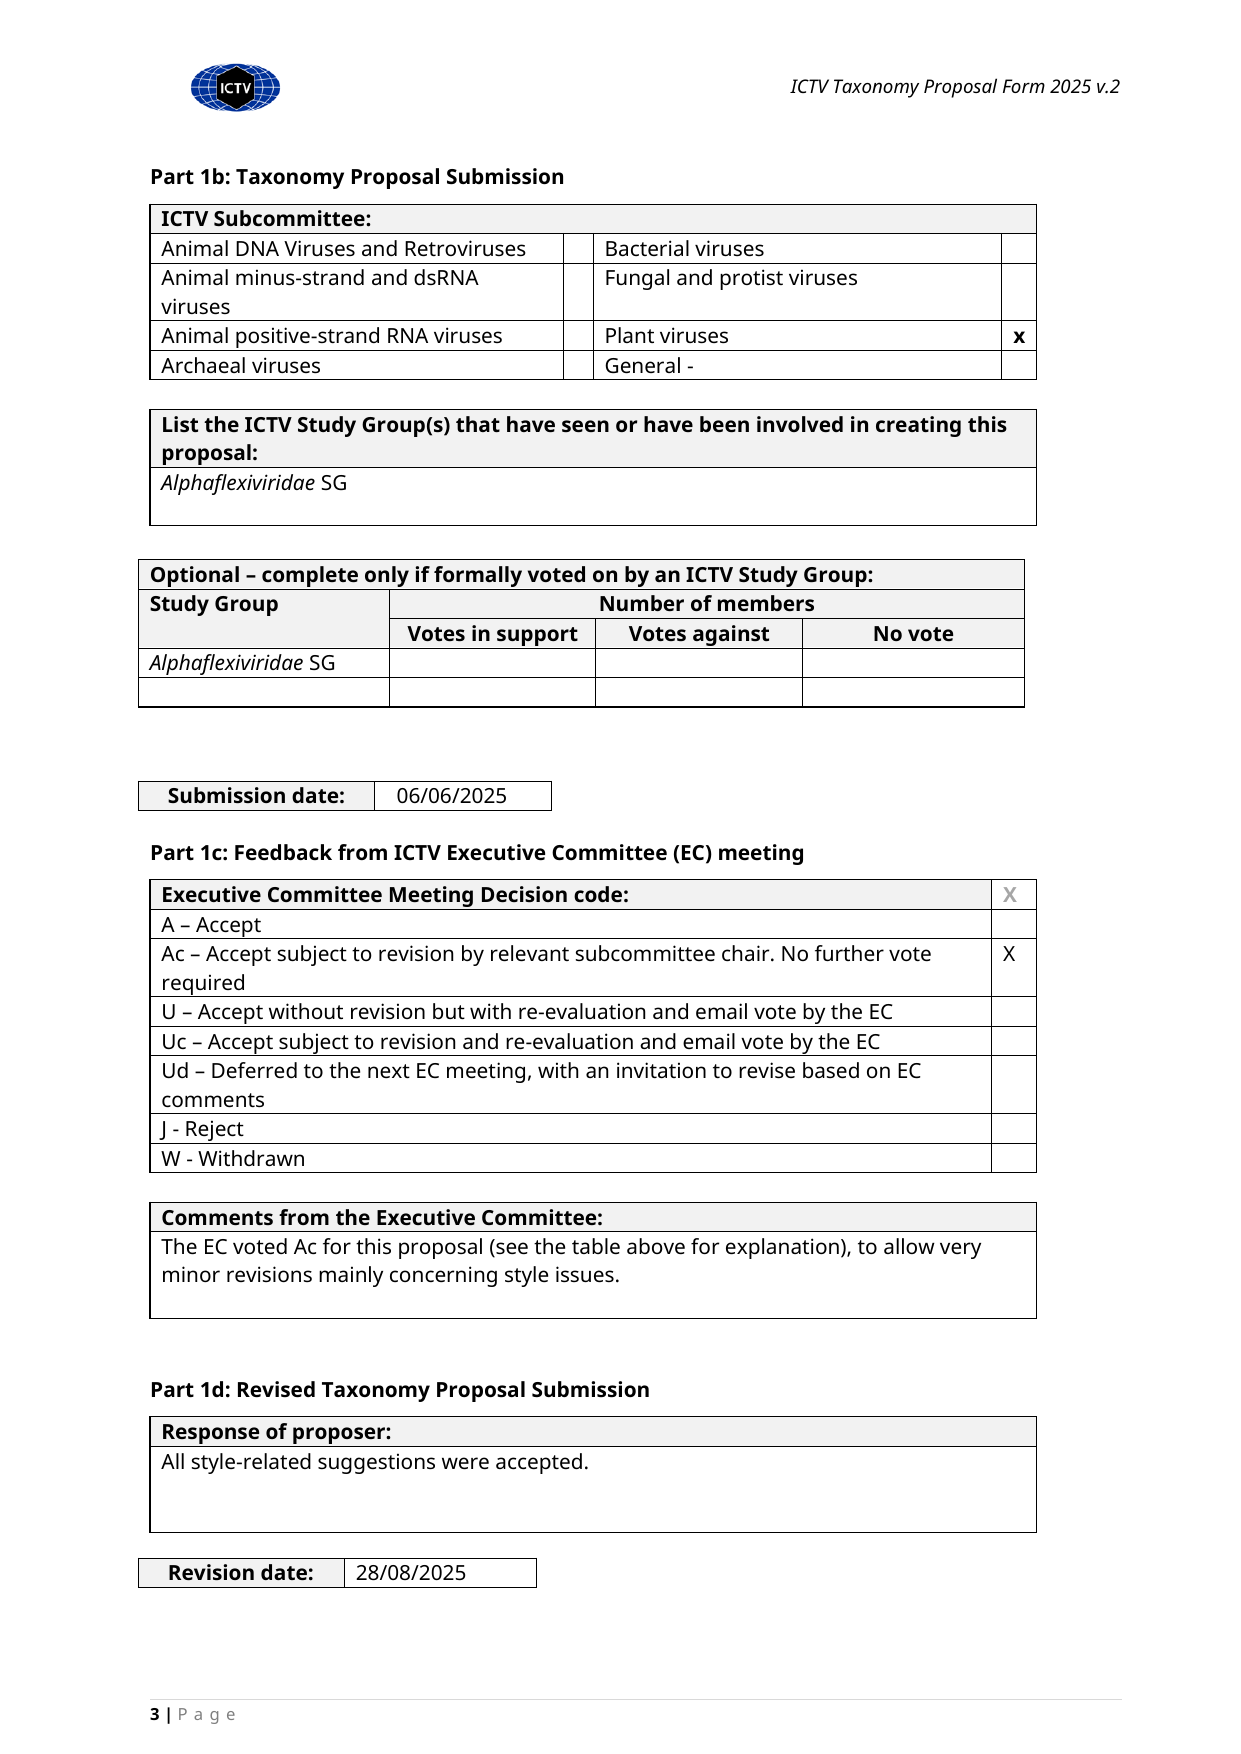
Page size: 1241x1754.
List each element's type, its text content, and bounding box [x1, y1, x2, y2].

table_cell [596, 678, 802, 706]
table_cell U – Accept without revision but with re-evaluation and email vote by the EC [151, 997, 991, 1026]
table_header Revision date: [139, 1559, 344, 1587]
table_cell Alphaflexiviridae SG [151, 468, 1036, 524]
table_cell Votes against [596, 619, 802, 647]
table_cell Fungal and protist viruses [594, 264, 1001, 320]
table_header 28/08/2025 [345, 1559, 536, 1587]
table_cell [992, 997, 1036, 1026]
table_cell Archaeal viruses [151, 351, 563, 379]
table_cell [992, 1144, 1036, 1172]
table_cell A – Accept [151, 910, 991, 938]
table_cell [1002, 351, 1036, 379]
table_cell [139, 678, 389, 706]
text Part 1d: Revised Taxonomy Proposal Submission [150, 1375, 1122, 1404]
table_cell Study Group [139, 590, 389, 647]
text Part 1b: Taxonomy Proposal Submission [150, 162, 1122, 191]
table_header Submission date: [139, 782, 374, 810]
table_cell General - [594, 351, 1001, 379]
table_header Executive Committee Meeting Decision code: [151, 880, 991, 909]
table_header Comments from the Executive Committee: [151, 1203, 1036, 1231]
table_cell The EC voted Ac for this proposal (see the table above for explanation), to allow very minor revisions mainly concerning style issues. [151, 1232, 1036, 1317]
table_cell [1002, 264, 1036, 320]
table_cell Animal positive-strand RNA viruses [151, 321, 563, 350]
table_cell Alphaflexiviridae SG [139, 649, 389, 677]
table_cell [564, 234, 593, 262]
table_cell [992, 1056, 1036, 1113]
table_cell All style-related suggestions were accepted. [151, 1447, 1036, 1532]
table_cell Ac – Accept subject to revision by relevant subcommittee chair. No further vote required [151, 939, 991, 996]
table_cell Ud – Deferred to the next EC meeting, with an invitation to revise based on EC comments [151, 1056, 991, 1113]
table_header Response of proposer: [151, 1417, 1036, 1446]
table_cell Uc – Accept subject to revision and re-evaluation and email vote by the EC [151, 1027, 991, 1055]
text Part 1c: Feedback from ICTV Executive Committee (EC) meeting [150, 838, 1036, 867]
table_cell Bacterial viruses [594, 234, 1001, 262]
table_header 06/06/2025 [375, 782, 551, 810]
table_header Optional – complete only if formally voted on by an ICTV Study Group: [139, 560, 1024, 588]
table_cell Plant viruses [594, 321, 1001, 350]
table_cell Number of members [390, 590, 1024, 618]
table_cell [992, 910, 1036, 938]
table_header X [992, 880, 1036, 909]
table_cell [564, 351, 593, 379]
table_cell Animal DNA Viruses and Retroviruses [151, 234, 563, 262]
table_cell [564, 264, 593, 320]
table_cell [390, 649, 595, 677]
table_cell No vote [803, 619, 1024, 647]
table_cell [803, 649, 1024, 677]
picture [190, 56, 282, 113]
table_cell X [992, 939, 1036, 996]
table_cell [992, 1114, 1036, 1143]
table_cell W - Withdrawn [151, 1144, 991, 1172]
table_cell J - Reject [151, 1114, 991, 1143]
table_cell Votes in support [390, 619, 595, 647]
table_cell [596, 649, 802, 677]
table_cell [564, 321, 593, 350]
table_cell [992, 1027, 1036, 1055]
table_cell [390, 678, 595, 706]
table_header List the ICTV Study Group(s) that have seen or have been involved in creating this proposal: [151, 410, 1036, 467]
table_header ICTV Subcommittee: [151, 205, 1036, 233]
table_cell [803, 678, 1024, 706]
table_cell [1002, 234, 1036, 262]
table_cell Animal minus-strand and dsRNA viruses [151, 264, 563, 320]
table_cell x [1002, 321, 1036, 350]
